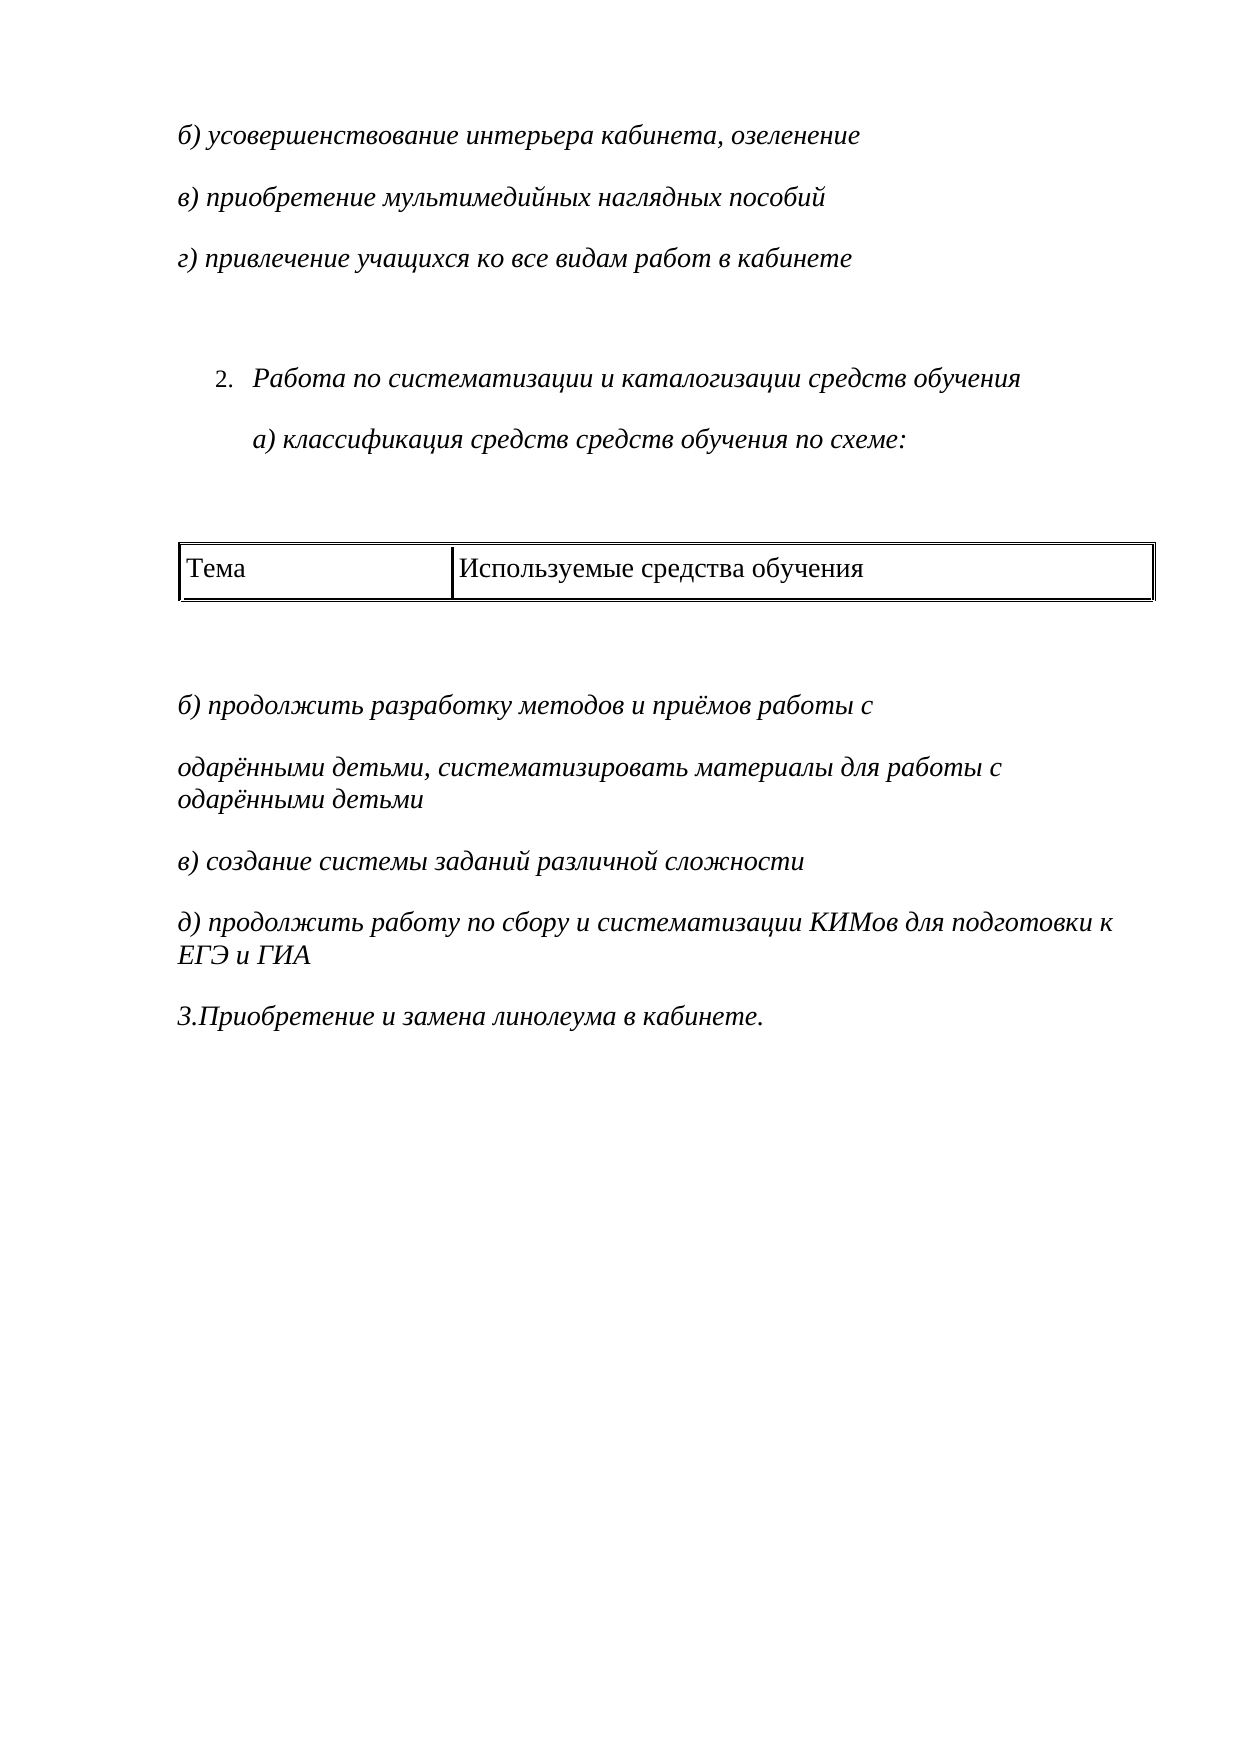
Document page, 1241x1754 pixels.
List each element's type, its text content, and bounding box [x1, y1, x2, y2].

text б) продолжить разработку методов и приёмов работы с [177, 688, 1152, 721]
text 3.Приобретение и замена линолеума в кабинете. [177, 999, 1152, 1032]
list Работа по систематизации и каталогизации средств обучения [215, 361, 1152, 393]
text а) классификация средств средств обучения по схеме: [252, 422, 1152, 455]
text одарёнными детьми, систематизировать материалы для работы с одарёнными детьми [177, 750, 1152, 815]
table_header Тема [181, 545, 452, 598]
table_header Используемые средства обучения [452, 545, 1152, 598]
text б) усовершенствование интерьера кабинета, озеленение [177, 118, 1152, 151]
text в) создание системы заданий различной сложности [177, 844, 1152, 876]
text в) приобретение мультимедийных наглядных пособий [177, 180, 1152, 212]
text г) привлечение учащихся ко все видам работ в кабинете [177, 241, 1152, 274]
text д) продолжить работу по сбору и систематизации КИМов для подготовки к ЕГЭ и ГИА [177, 905, 1152, 970]
